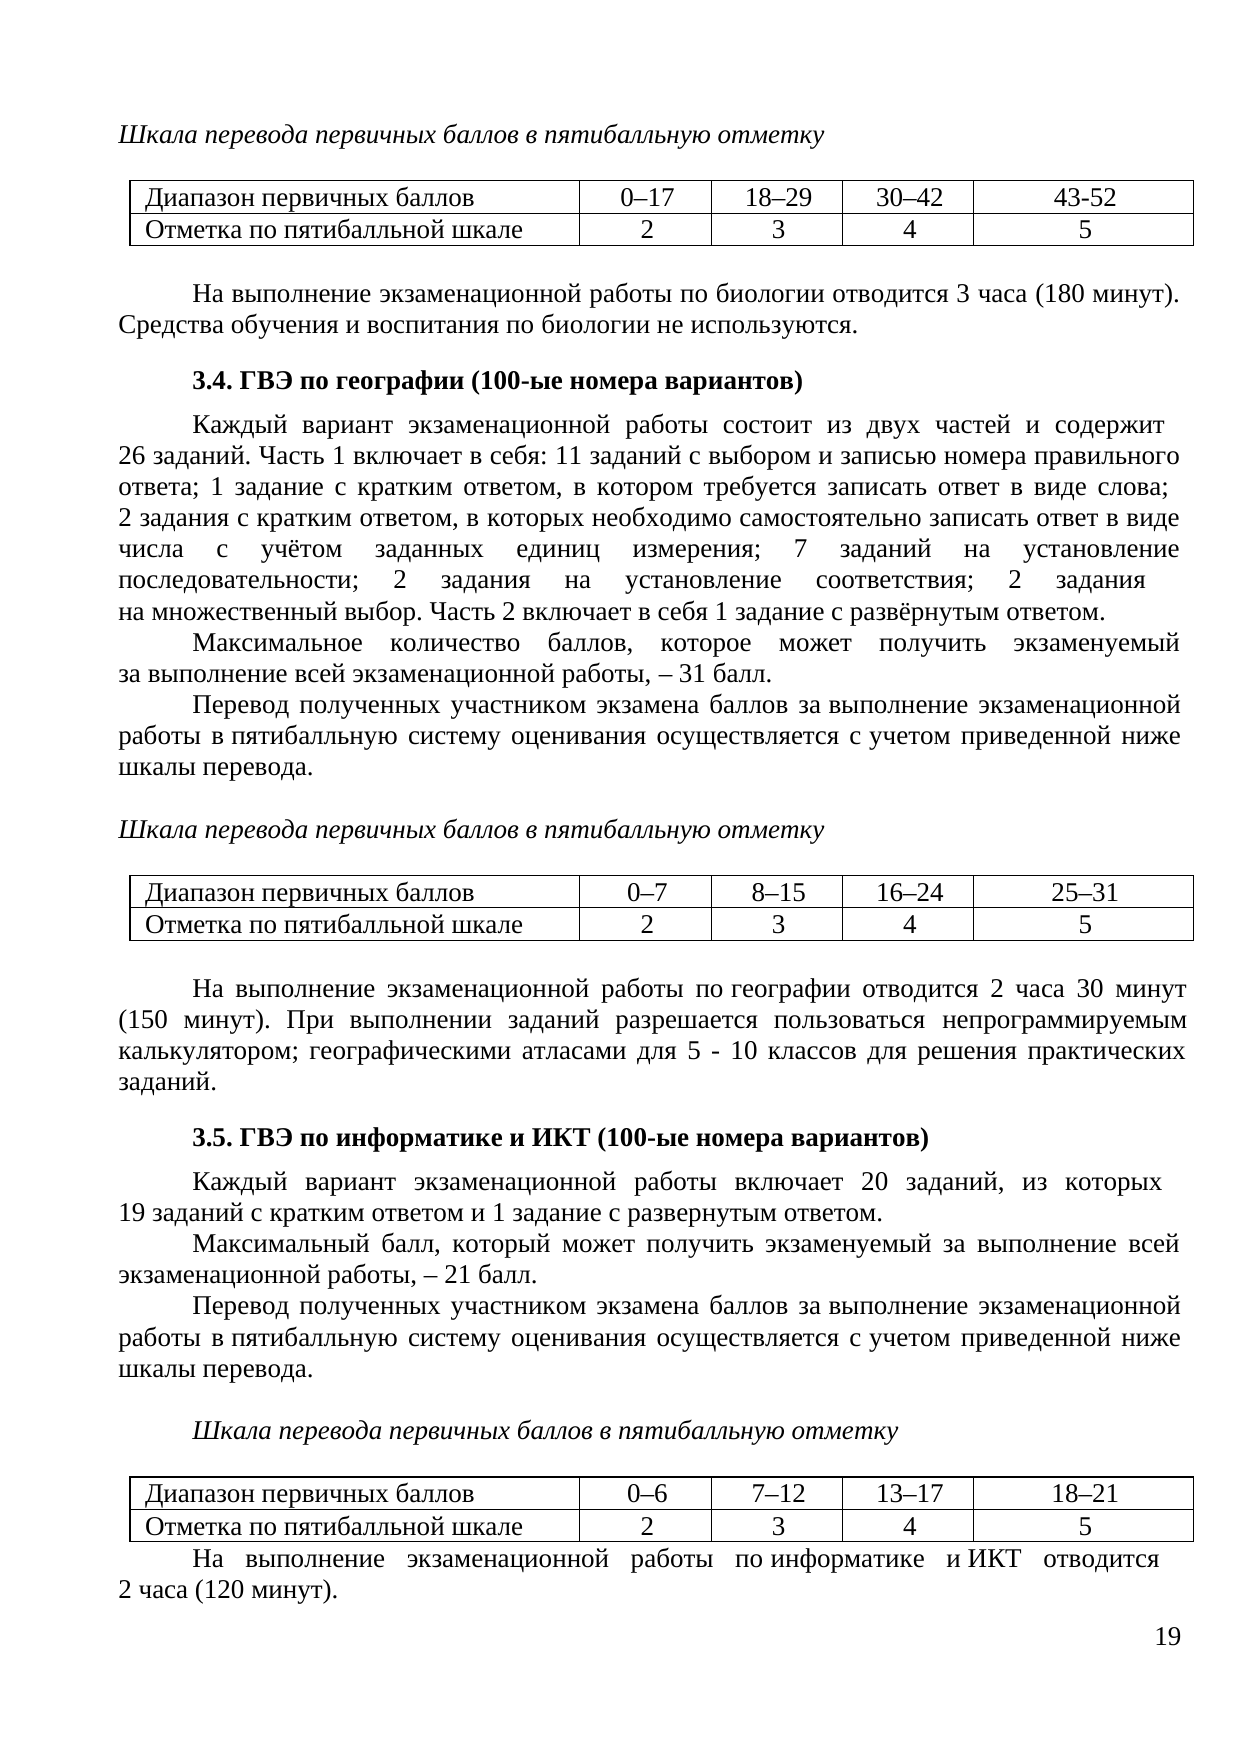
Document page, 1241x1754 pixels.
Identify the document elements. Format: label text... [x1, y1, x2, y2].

text Шкала перевода первичных баллов в пятибалльную отметку [118, 118, 1181, 149]
table_header Диапазон первичных баллов [131, 181, 579, 213]
table_cell 2 [580, 908, 711, 939]
table_header 13–17 [843, 1478, 973, 1508]
table_cell 4 [843, 214, 973, 245]
table_header 43-52 [974, 181, 1193, 213]
text Каждый вариант экзаменационной работы включает 20 заданий, из которых 19 заданий с кратким ответом и 1 задание с развернутым ответом. [118, 1165, 1181, 1227]
table_cell 2 [580, 214, 711, 245]
table_cell 5 [974, 1510, 1193, 1541]
text Максимальное количество баллов, которое может получить экзаменуемый за выполнение всей экзаменационной работы, – 31 балл. [118, 626, 1181, 688]
table_header Диапазон первичных баллов [131, 876, 579, 907]
table_cell Отметка по пятибалльной шкале [131, 214, 579, 245]
table_header 16–24 [843, 876, 973, 907]
table_cell 3 [712, 908, 842, 939]
table_header Диапазон первичных баллов [131, 1478, 579, 1508]
table_header 18–29 [712, 181, 842, 213]
table_cell 3 [712, 1510, 842, 1541]
table_header 8–15 [712, 876, 842, 907]
table_cell Отметка по пятибалльной шкале [131, 1510, 579, 1541]
table_header 25–31 [974, 876, 1193, 907]
subtitle 3.4. ГВЭ по географии (100-ые номера вариантов) [118, 364, 1181, 395]
text На выполнение экзаменационной работы по информатике и ИКТ отводится 2 часа (120 минут). [118, 1542, 1181, 1604]
table_cell 2 [580, 1510, 711, 1541]
table_header 0–17 [580, 181, 711, 213]
table_header 18–21 [974, 1478, 1193, 1508]
table_cell Отметка по пятибалльной шкале [131, 908, 579, 939]
table_header 7–12 [712, 1478, 842, 1508]
table_header 30–42 [843, 181, 973, 213]
text Каждый вариант экзаменационной работы состоит из двух частей и содержит 26 заданий. Часть 1 включает в себя: 11 заданий с выбором и записью номера правильного ответа; 1 задание с кратким ответом, в котором требуется записать ответ в виде слова; 2 задания с кратким ответом, в которых необходимо самостоятельно записать ответ в виде числа с учётом заданных единиц измерения; 7 заданий на установление последовательности; 2 задания на установление соответствия; 2 задания на множественный выбор. Часть 2 включает в себя 1 задание с развёрнутым ответом. [118, 408, 1181, 626]
text Максимальный балл, который может получить экзаменуемый за выполнение всей экзаменационной работы, – 21 балл. [118, 1227, 1181, 1289]
text На выполнение экзаменационной работы по биологии отводится 3 часа (180 минут). Средства обучения и воспитания по биологии не используются. [118, 277, 1181, 339]
table_cell 5 [974, 908, 1193, 939]
table_cell 4 [843, 1510, 973, 1541]
text Шкала перевода первичных баллов в пятибалльную отметку [118, 1414, 1181, 1445]
table_header 0–7 [580, 876, 711, 907]
table_cell 5 [974, 214, 1193, 245]
text Шкала перевода первичных баллов в пятибалльную отметку [118, 813, 1181, 844]
table_header 0–6 [580, 1478, 711, 1508]
subtitle 3.5. ГВЭ по информатике и ИКТ (100-ые номера вариантов) [118, 1121, 1181, 1152]
table_cell 3 [712, 214, 842, 245]
table_cell 4 [843, 908, 973, 939]
text На выполнение экзаменационной работы по географии отводится 2 часа 30 минут (150 минут). При выполнении заданий разрешается пользоваться непрограммируемым калькулятором; географическими атласами для 5 - 10 классов для решения практических заданий. [118, 972, 1187, 1096]
